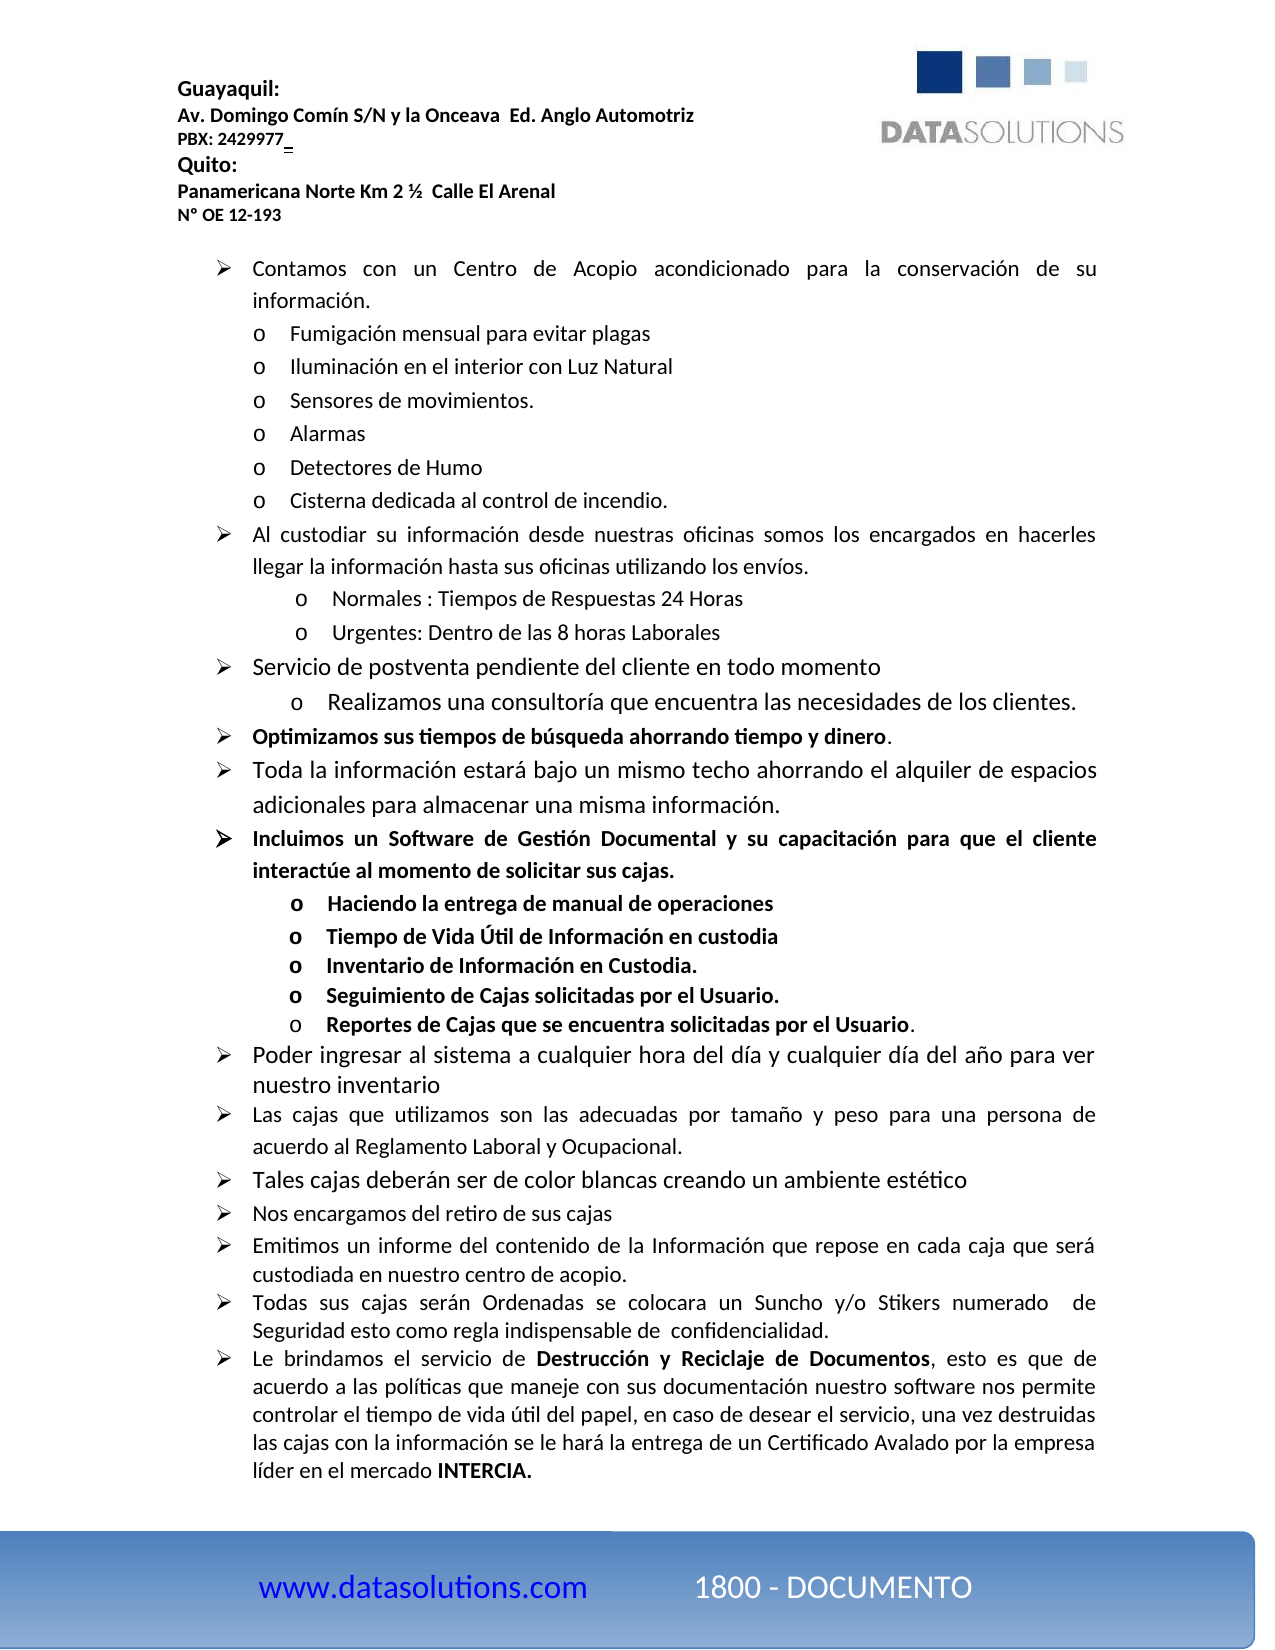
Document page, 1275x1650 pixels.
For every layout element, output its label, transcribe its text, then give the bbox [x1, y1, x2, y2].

list Iluminación en el interior con Luz Natural [252, 352, 1098, 382]
list Tiempo de Vida Útil de Información en custodia [288, 922, 1097, 952]
list Tales cajas deberán ser de color blancas creando un ambiente estético [215, 1164, 1098, 1195]
list Emitimos un informe del contenido de la Información que repose en cada caja que será custodiada en nuestro centro de acopio. [215, 1232, 1097, 1288]
list Urgentes: Dentro de las 8 horas Laborales [294, 618, 1098, 647]
list Reportes de Cajas que se encuentra solicitadas por el Usuario. [288, 1010, 1097, 1039]
list Fumigación mensual para evitar plagas [252, 319, 1098, 348]
list Al custodiar su información desde nuestras oficinas somos los encargados en hacerles llegar la información hasta sus oficinas utilizando los envíos. [215, 520, 1098, 580]
list Las cajas que utilizamos son las adecuadas por tamaño y peso para una persona de acuerdo al Reglamento Laboral y Ocupacional. [215, 1100, 1098, 1160]
list Poder ingresar al sistema a cualquier hora del día y cualquier día del año para ver nuestro inventario [215, 1039, 1097, 1100]
list Alarmas [252, 419, 1098, 449]
list Toda la información estará bajo un mismo techo ahorrando el alquiler de espacios adicionales para almacenar una misma información. [215, 754, 1098, 820]
list Haciendo la entrega de manual de operaciones [290, 889, 1098, 918]
list Sensores de movimientos. [252, 386, 1098, 415]
list Nos encargamos del retiro de sus cajas [215, 1199, 1098, 1227]
list Cisterna dedicada al control de incendio. [252, 487, 1098, 516]
list Normales : Tiempos de Respuestas 24 Horas [294, 584, 1098, 614]
list Optimizamos sus tiempos de búsqueda ahorrando tiempo y dinero. [215, 722, 1098, 750]
list Incluimos un Software de Gestión Documental y su capacitación para que el cliente interactúe al momento de solicitar sus cajas. [215, 824, 1098, 885]
list Realizamos una consultoría que encuentra las necesidades de los clientes. [290, 687, 1098, 718]
list Inventario de Información en Custodia. [288, 952, 1097, 981]
list Le brindamos el servicio de Destrucción y Reciclaje de Documentos, esto es que de acuerdo a las políticas que maneje con sus documentación nuestro software nos permite controlar el tiempo de vida útil del papel, en caso de desear el servicio, una vez destruidas las cajas con la información se le hará la entrega de un Certificado Avalado por la empresa líder en el mercado INTERCIA. [215, 1344, 1097, 1484]
list Servicio de postventa pendiente del cliente en todo momento [215, 652, 1098, 682]
list Todas sus cajas serán Ordenadas se colocara un Suncho y/o Stikers numerado de Seguridad esto como regla indispensable de confidencialidad. [215, 1288, 1097, 1344]
list Contamos con un Centro de Acopio acondicionado para la conservación de su información. [215, 254, 1098, 315]
list Seguimiento de Cajas solicitadas por el Usuario. [288, 981, 1097, 1010]
picture [846, 31, 1166, 163]
list Detectores de Humo [252, 453, 1098, 482]
